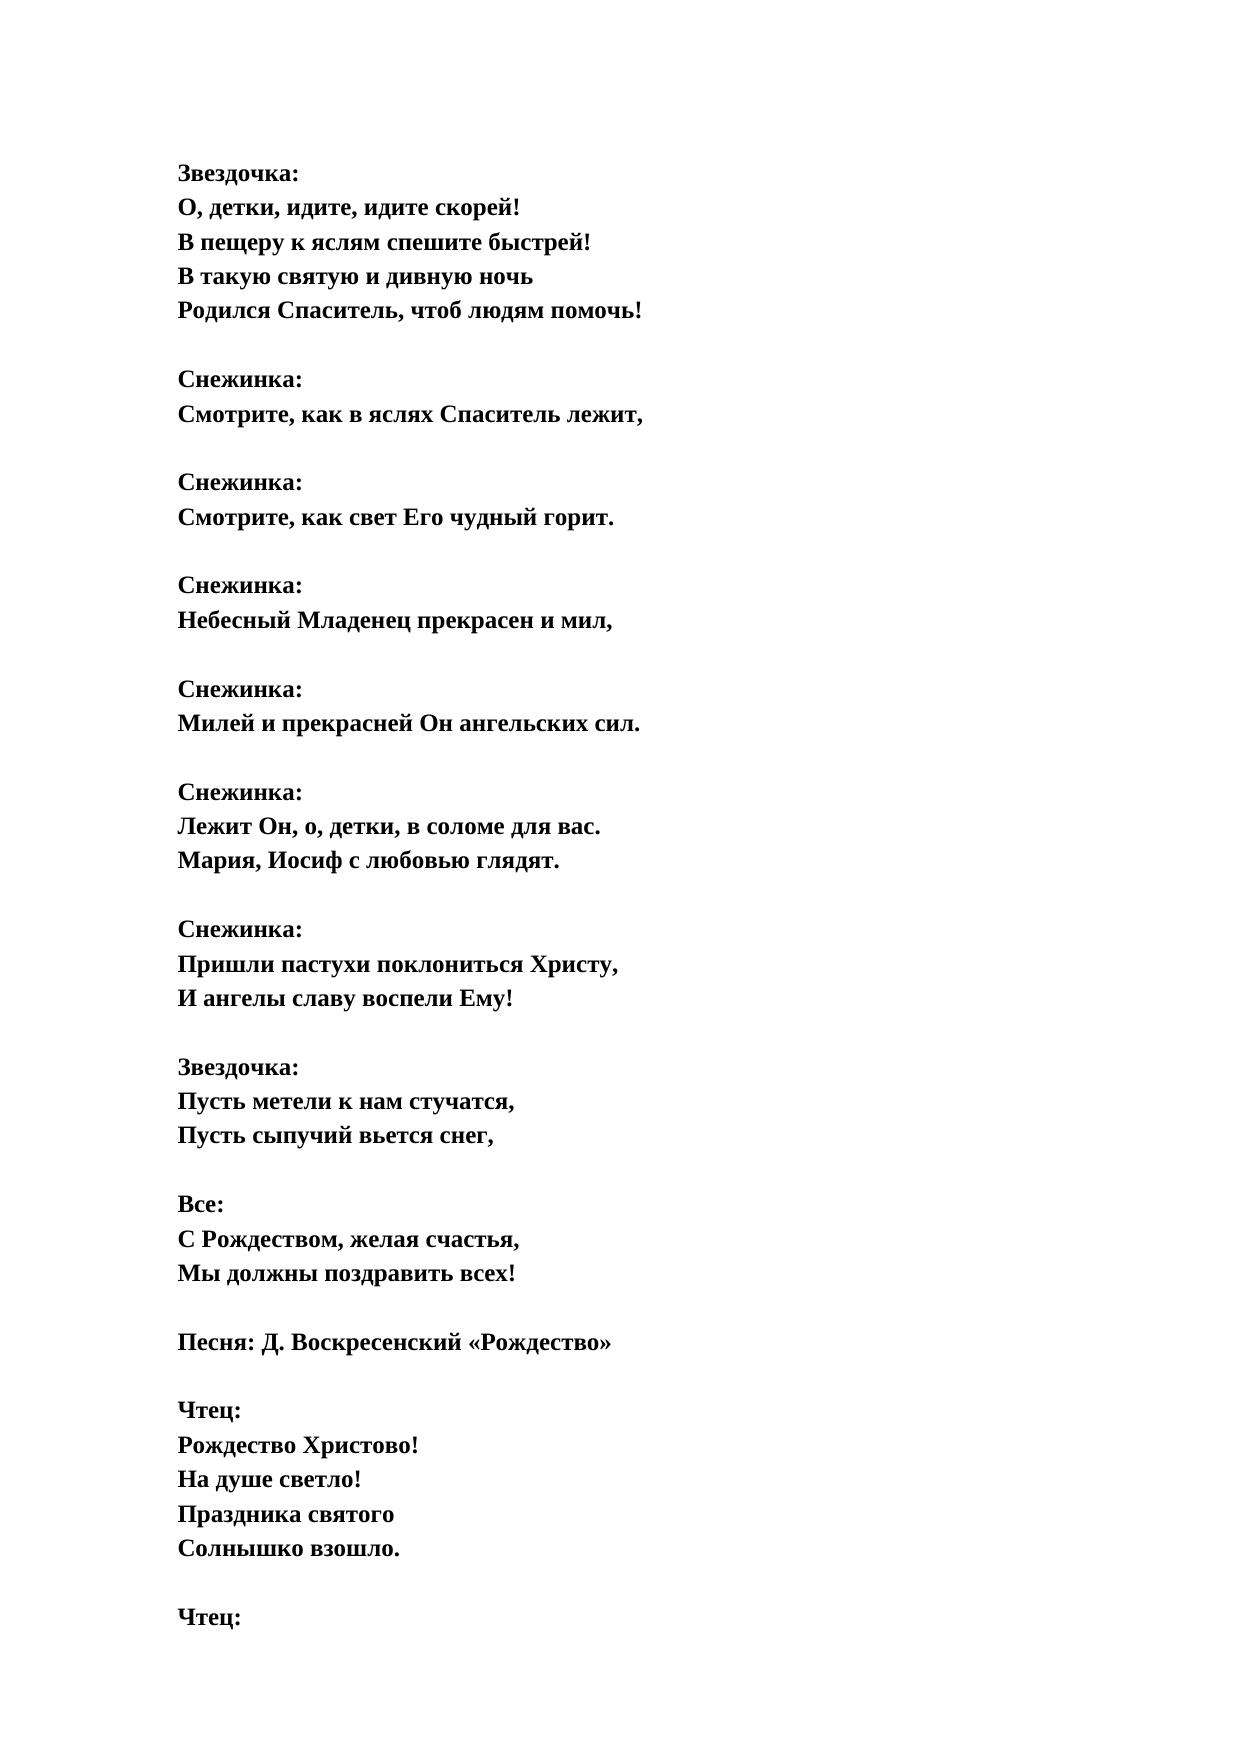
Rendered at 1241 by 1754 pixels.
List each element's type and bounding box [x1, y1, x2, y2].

text [177, 118, 1152, 1631]
